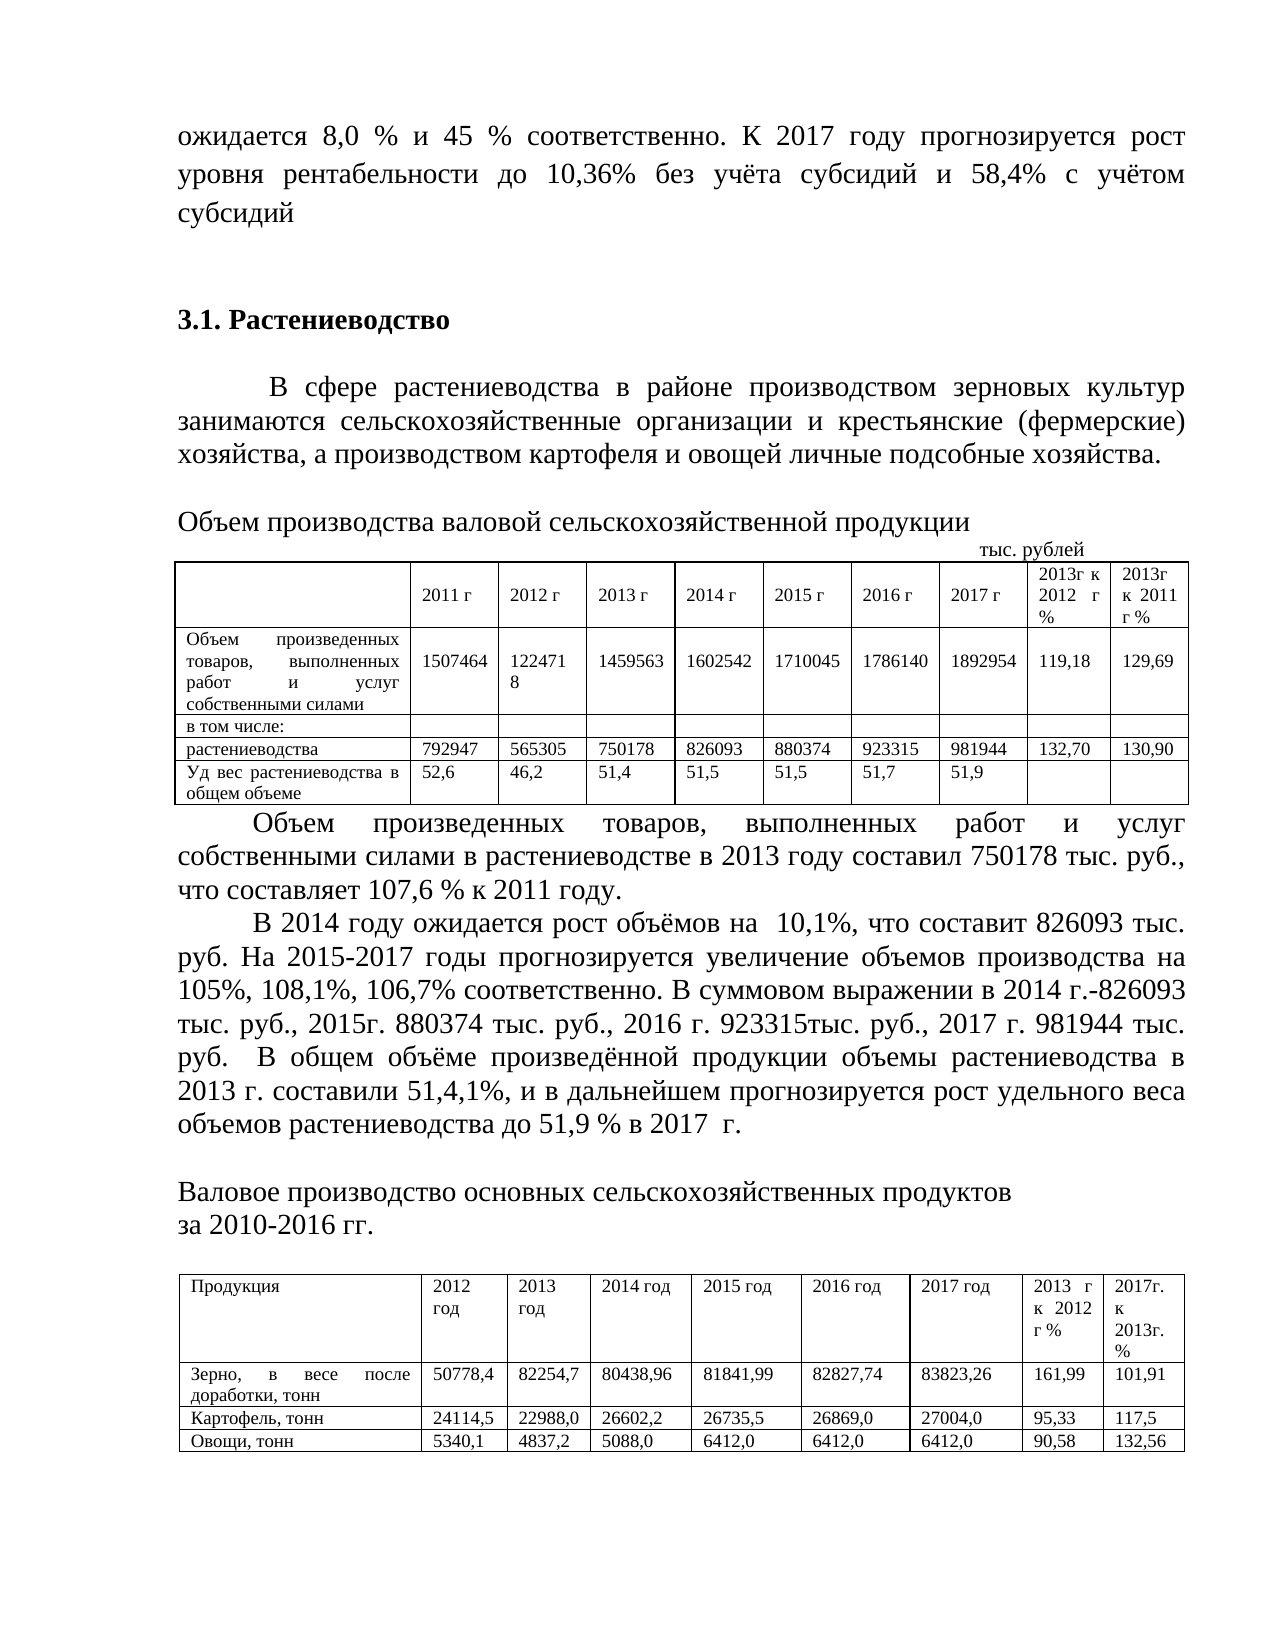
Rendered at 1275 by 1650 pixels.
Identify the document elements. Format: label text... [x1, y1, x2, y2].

table_cell 51,5 [676, 761, 763, 804]
table_cell 90,58 [1023, 1430, 1103, 1451]
table_header 2017 г [940, 563, 1027, 627]
text В 2014 году ожидается рост объёмов на 10,1%, что составит 826093 тыс. руб. На 2015-2017 годы прогнозируется увеличение объемов производства на 105%, 108,1%, 106,7% соответственно. В суммовом выражении в 2014 г.-826093 тыс. руб., 2015г. 880374 тыс. руб., 2016 г. 923315тыс. руб., 2017 г. 981944 тыс. руб. В общем объёме произведённой продукции объемы растениеводства в 2013 г. составили 51,4,1%, и в дальнейшем прогнозируется рост удельного веса объемов растениеводства до 51,9 % в 2017 г. [177, 905, 1186, 1140]
table_cell 1710045 [764, 628, 851, 714]
table_cell 95,33 [1023, 1407, 1103, 1428]
table_cell 51,9 [940, 761, 1027, 804]
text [177, 118, 1186, 229]
table_cell 5340,1 [422, 1430, 507, 1451]
table_header 2013г к 2011 г % [1111, 563, 1188, 627]
table_header 2014 г [676, 563, 763, 627]
table_cell 880374 [764, 738, 851, 759]
table_cell 1892954 [940, 628, 1027, 714]
table_cell Овощи, тонн [180, 1430, 421, 1451]
table_cell [411, 715, 498, 737]
table_header 2017 год [911, 1275, 1022, 1362]
table_cell 565305 [499, 738, 586, 759]
table_header 2013 г к 2012 г % [1023, 1275, 1103, 1362]
table_cell 27004,0 [911, 1407, 1022, 1428]
table_cell 750178 [587, 738, 674, 759]
table_cell [1111, 761, 1188, 804]
table_cell 1459563 [587, 628, 674, 714]
table_cell [852, 715, 939, 737]
table_cell 26869,0 [802, 1407, 909, 1428]
table_cell Картофель, тонн [180, 1407, 421, 1428]
table_cell [587, 715, 674, 737]
text В сфере растениеводства в районе производством зерновых культур занимаются сельскохозяйственные организации и крестьянские (фермерские) хозяйства, а производством картофеля и овощей личные подсобные хозяйства. [177, 369, 1186, 470]
table_cell 981944 [940, 738, 1027, 759]
table_cell 1224718 [499, 628, 586, 714]
table_header 2017г. к 2013г. % [1104, 1275, 1184, 1362]
table_cell Уд вес растениеводства в общем объеме [176, 761, 410, 804]
table_cell растениеводства [176, 738, 410, 759]
text за 2010-2016 гг. [177, 1207, 1186, 1241]
table_cell [499, 715, 586, 737]
table_cell 52,6 [411, 761, 498, 804]
table_cell 6412,0 [802, 1430, 909, 1451]
table_cell 5088,0 [591, 1430, 691, 1451]
table_cell 1507464 [411, 628, 498, 714]
table_cell [1028, 761, 1110, 804]
table_cell 117,5 [1104, 1407, 1184, 1428]
table_cell 101,91 [1104, 1363, 1184, 1406]
table_cell 132,56 [1104, 1430, 1184, 1451]
table_cell [1028, 715, 1110, 737]
table_cell 6412,0 [911, 1430, 1022, 1451]
table_cell 161,99 [1023, 1363, 1103, 1406]
table_cell 826093 [676, 738, 763, 759]
text тыс. рублей [177, 537, 1186, 561]
table_header 2016 год [802, 1275, 909, 1362]
table_cell 6412,0 [692, 1430, 801, 1451]
table_header Продукция [180, 1275, 421, 1362]
table_cell 51,5 [764, 761, 851, 804]
table_cell 1786140 [852, 628, 939, 714]
text Валовое производство основных сельскохозяйственных продуктов [177, 1174, 1186, 1207]
table_cell [1111, 715, 1188, 737]
table_header 2013 г [587, 563, 674, 627]
table_cell 4837,2 [508, 1430, 590, 1451]
table_cell 50778,4 [422, 1363, 507, 1406]
table_header 2013г к 2012 г % [1028, 563, 1110, 627]
table_cell [676, 715, 763, 737]
table_cell 80438,96 [591, 1363, 691, 1406]
table_cell 82827,74 [802, 1363, 909, 1406]
table_header 2015 г [764, 563, 851, 627]
table_header 2015 год [692, 1275, 801, 1362]
table_header [176, 563, 410, 627]
table_cell 22988,0 [508, 1407, 590, 1428]
table_cell 1602542 [676, 628, 763, 714]
table_cell Зерно, в весе после доработки, тонн [180, 1363, 421, 1406]
text Объем произведенных товаров, выполненных работ и услуг собственными силами в растениеводстве в 2013 году составил 750178 тыс. руб., что составляет 107,6 % к 2011 году. [177, 805, 1186, 905]
table_header 2016 г [852, 563, 939, 627]
table_header 2013 год [508, 1275, 590, 1362]
table_cell 51,7 [852, 761, 939, 804]
table_cell 26602,2 [591, 1407, 691, 1428]
table_header 2012 г [499, 563, 586, 627]
table_header 2012 год [422, 1275, 507, 1362]
table_cell [764, 715, 851, 737]
table_cell 119,18 [1028, 628, 1110, 714]
table_cell 46,2 [499, 761, 586, 804]
table_cell в том числе: [176, 715, 410, 737]
table_cell 923315 [852, 738, 939, 759]
table_cell 51,4 [587, 761, 674, 804]
table_cell 81841,99 [692, 1363, 801, 1406]
text 3.1. Растениеводство [177, 302, 1186, 336]
table_cell 82254,7 [508, 1363, 590, 1406]
table_cell [940, 715, 1027, 737]
table_cell 130,90 [1111, 738, 1188, 759]
table_cell 792947 [411, 738, 498, 759]
table_header 2011 г [411, 563, 498, 627]
text Объем производства валовой сельскохозяйственной продукции [177, 504, 1186, 537]
table_header 2014 год [591, 1275, 691, 1362]
table_cell 132,70 [1028, 738, 1110, 759]
table_cell 129,69 [1111, 628, 1188, 714]
table_cell 83823,26 [911, 1363, 1022, 1406]
table_cell 24114,5 [422, 1407, 507, 1428]
table_cell Объем произведенных товаров, выполненных работ и услуг собственными силами [176, 628, 410, 714]
table_cell 26735,5 [692, 1407, 801, 1428]
